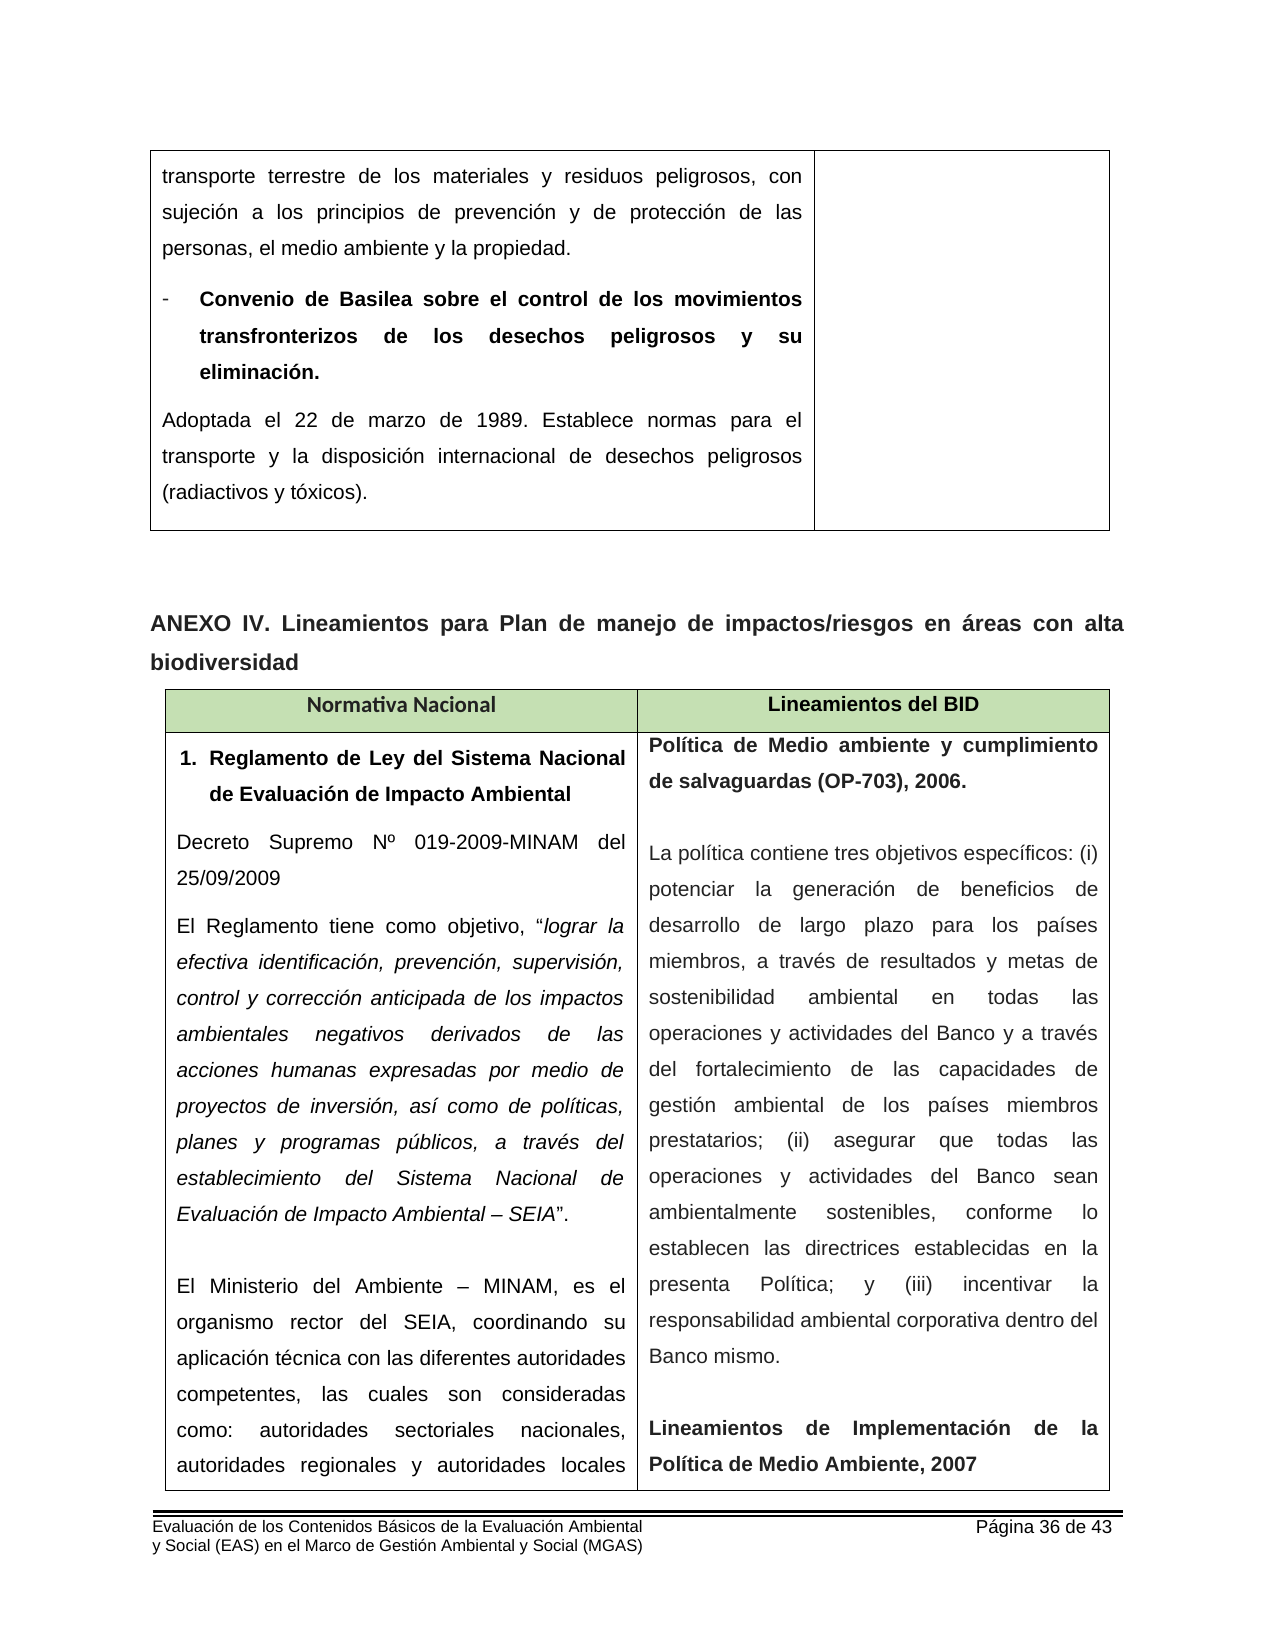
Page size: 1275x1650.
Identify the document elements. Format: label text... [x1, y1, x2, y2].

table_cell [151, 151, 814, 530]
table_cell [815, 151, 1109, 530]
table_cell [638, 733, 1109, 1490]
text ANEXO IV. Lineamientos para Plan de manejo de impactos/riesgos en áreas con alta biodiversidad [150, 610, 1125, 676]
table_header Lineamientos del BID [638, 690, 1109, 732]
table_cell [166, 733, 637, 1490]
table_header Normativa Nacional [166, 690, 637, 732]
